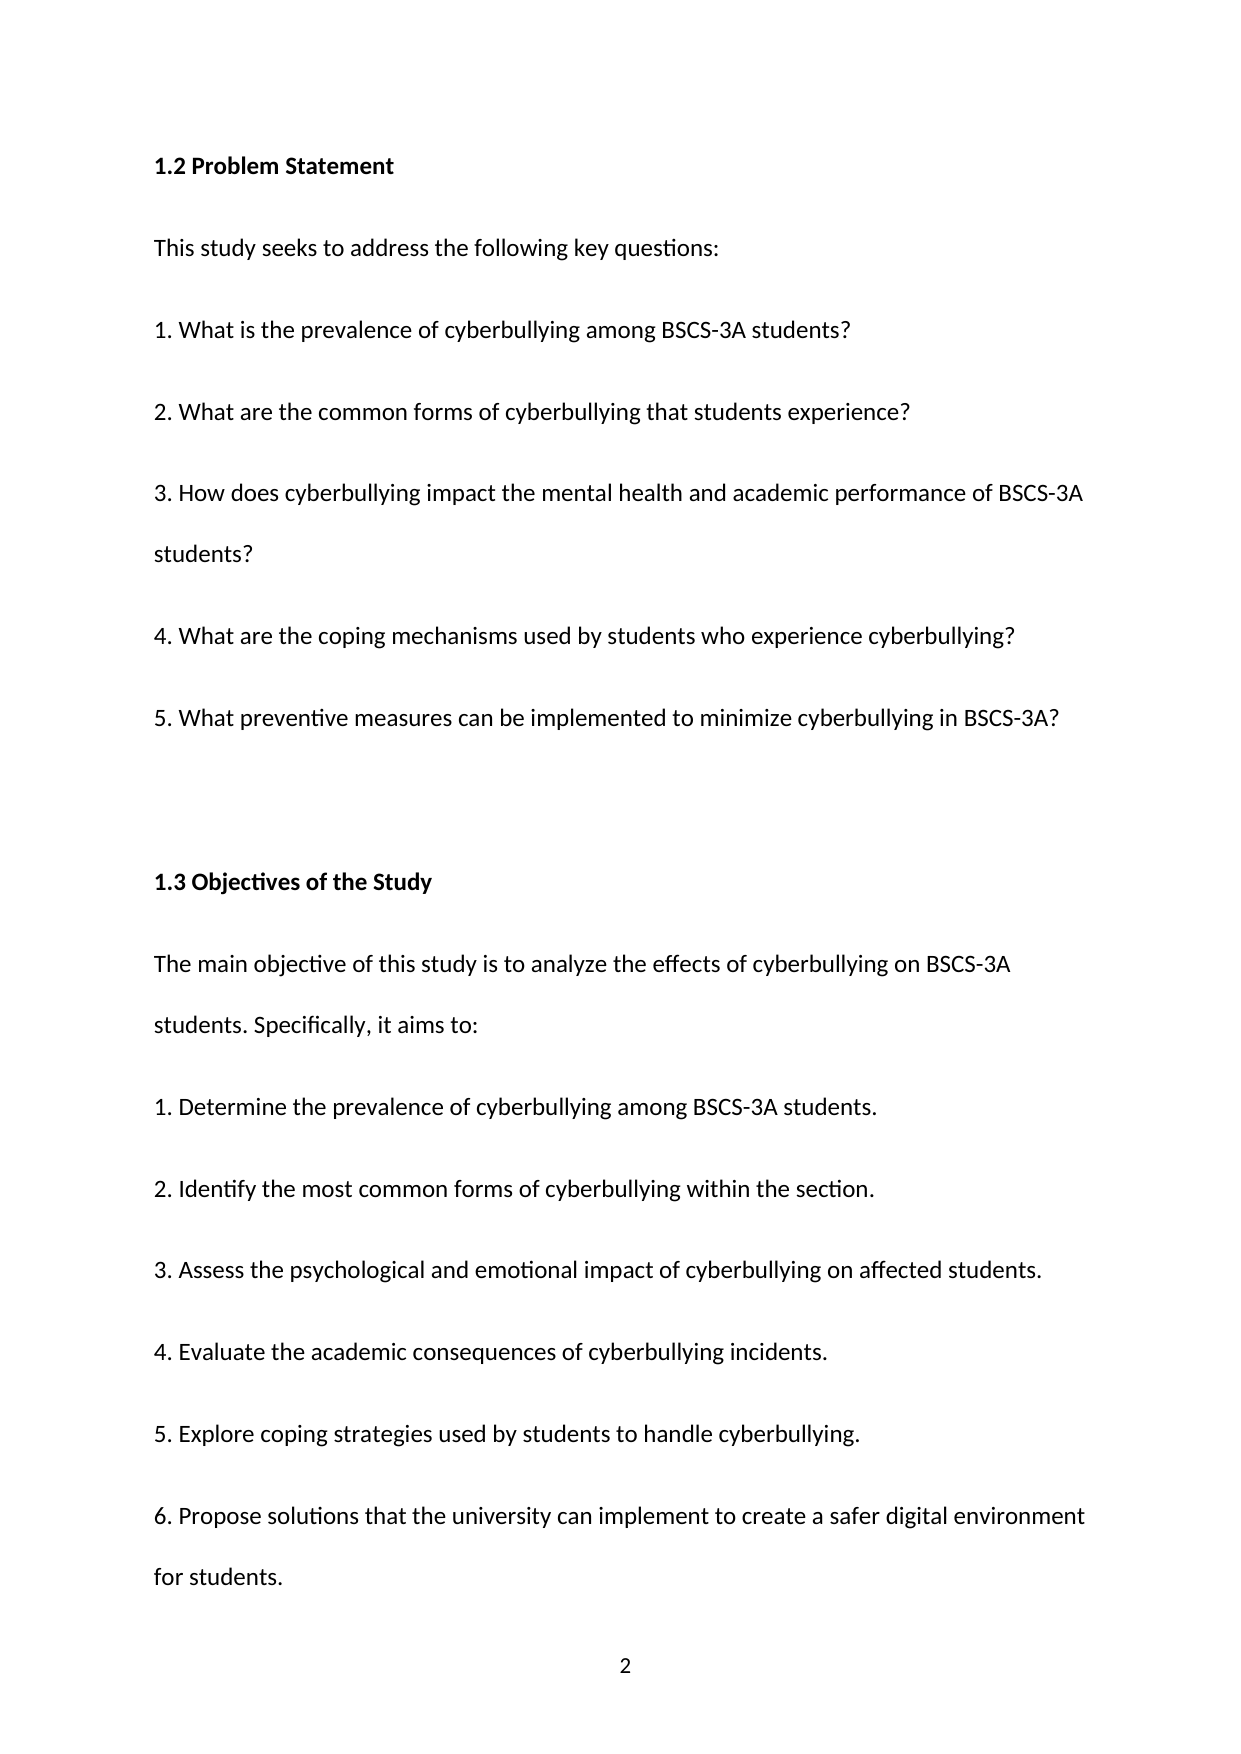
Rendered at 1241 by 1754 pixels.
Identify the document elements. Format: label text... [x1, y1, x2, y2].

text 3. How does cyberbullying impact the mental health and academic performance of BSCS-3A students? [154, 477, 1097, 569]
text 6. Propose solutions that the university can implement to create a safer digital environment for students. [154, 1500, 1097, 1592]
text 1. Determine the prevalence of cyberbullying among BSCS-3A students. [154, 1091, 1097, 1121]
text 1.3 Objectives of the Study [154, 866, 1097, 897]
text 1. What is the prevalence of cyberbullying among BSCS-3A students? [154, 314, 1097, 344]
text 4. Evaluate the academic consequences of cyberbullying incidents. [154, 1336, 1097, 1367]
text 2. Identify the most common forms of cyberbullying within the section. [154, 1173, 1097, 1203]
text 1.2 Problem Statement [154, 150, 1097, 181]
text 4. What are the coping mechanisms used by students who experience cyberbullying? [154, 620, 1097, 651]
text This study seeks to address the following key questions: [154, 232, 1097, 262]
text 3. Assess the psychological and emotional impact of cyberbullying on affected students. [154, 1254, 1097, 1285]
text The main objective of this study is to analyze the effects of cyberbullying on BSCS-3A students. Specifically, it aims to: [154, 948, 1097, 1039]
text 5. Explore coping strategies used by students to handle cyberbullying. [154, 1418, 1097, 1449]
text 5. What preventive measures can be implemented to minimize cyberbullying in BSCS-3A? [154, 702, 1097, 733]
text 2. What are the common forms of cyberbullying that students experience? [154, 396, 1097, 426]
